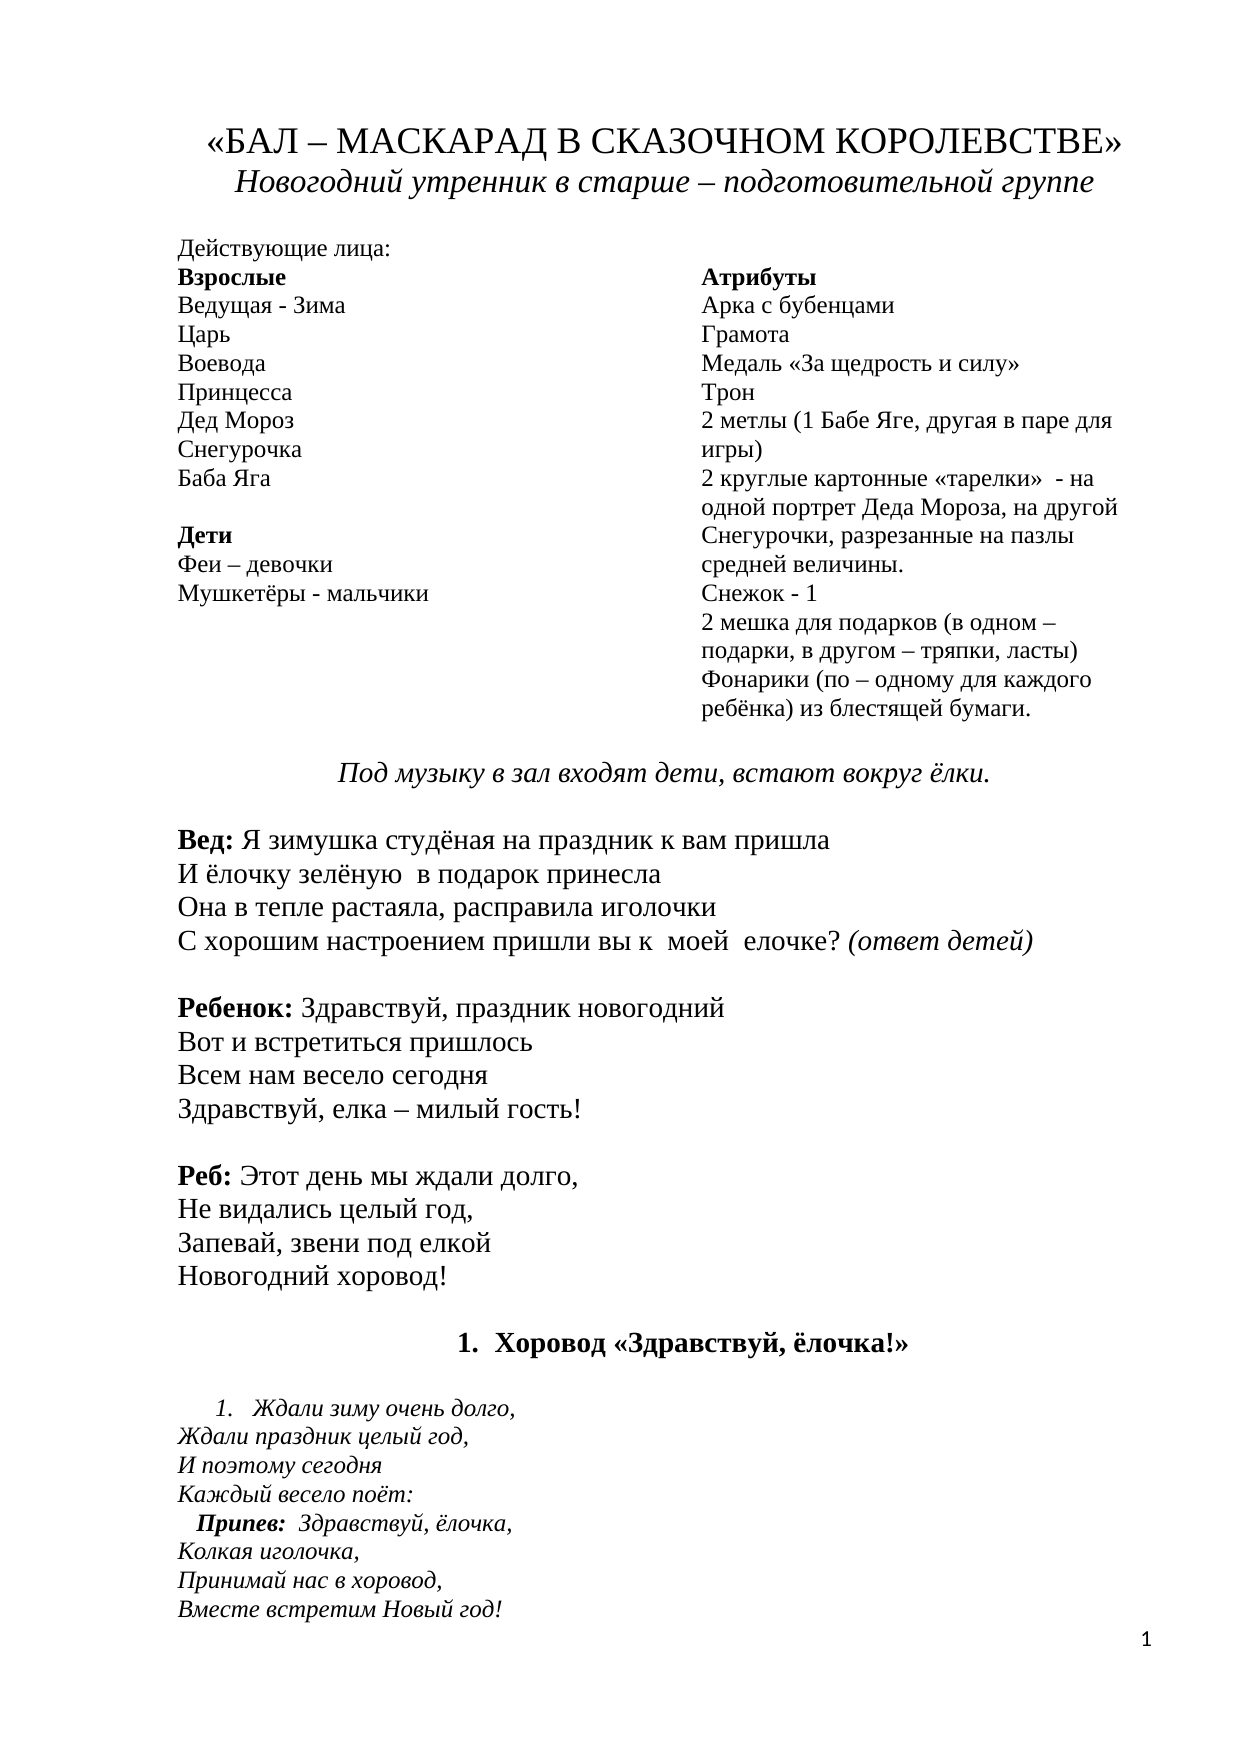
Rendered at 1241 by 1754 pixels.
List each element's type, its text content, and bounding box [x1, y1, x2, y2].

text Воевода [177, 348, 627, 377]
text Реб: Этот день мы ждали долго, [177, 1158, 1152, 1191]
text Запевай, звени под елкой [177, 1225, 1152, 1258]
text И поэтому сегодня [177, 1450, 1152, 1479]
text Вот и встретиться пришлось [177, 1024, 1152, 1057]
text Взрослые [177, 262, 627, 291]
text Всем нам весело сегодня [177, 1057, 1152, 1091]
text Здравствуй, елка – милый гость! [177, 1091, 1152, 1124]
text Вместе встретим Новый год! [177, 1594, 1152, 1623]
text Припев: Здравствуй, ёлочка, [177, 1508, 1152, 1536]
text И ёлочку зелёную в подарок принесла [177, 856, 1152, 889]
text Новогодний утренник в старше – подготовительной группе [177, 161, 1152, 199]
text Царь [177, 319, 627, 348]
text Дед Мороз [177, 406, 627, 434]
text Принцесса [177, 377, 627, 406]
text Ведущая - Зима [177, 291, 627, 319]
text Под музыку в зал входят дети, встают вокруг ёлки. [177, 755, 1152, 789]
text Снежок - 1 [701, 578, 1152, 607]
text «БАЛ – МАСКАРАД В СКАЗОЧНОМ КОРОЛЕВСТВЕ» [177, 118, 1152, 161]
text Медаль «За щедрость и силу» [701, 348, 1152, 377]
text Принимай нас в хоровод, [177, 1565, 1152, 1594]
text Дети [177, 521, 627, 549]
list Ждали зиму очень долго, [215, 1393, 1152, 1421]
text Колкая иголочка, [177, 1536, 1152, 1565]
text Феи – девочки [177, 549, 627, 578]
text 2 метлы (1 Бабе Яге, другая в паре для игры) [701, 406, 1152, 463]
text Не видались целый год, [177, 1191, 1152, 1225]
text Действующие лица: [177, 233, 627, 262]
text Снегурочка [177, 434, 627, 463]
list Хоровод «Здравствуй, ёлочка!» [215, 1326, 1152, 1359]
text С хорошим настроением пришли вы к моей елочке? (ответ детей) [177, 923, 1152, 957]
text Каждый весело поёт: [177, 1479, 1152, 1508]
text Мушкетёры - мальчики [177, 578, 627, 607]
text Ждали праздник целый год, [177, 1421, 1152, 1450]
text Ребенок: Здравствуй, праздник новогодний [177, 990, 1152, 1024]
text Атрибуты [701, 262, 1152, 291]
text Она в тепле растаяла, расправила иголочки [177, 889, 1152, 923]
text 2 мешка для подарков (в одном – подарки, в другом – тряпки, ласты) [701, 607, 1152, 664]
text Грамота [701, 319, 1152, 348]
text Новогодний хоровод! [177, 1258, 1152, 1292]
text Трон [701, 377, 1152, 406]
text Фонарики (по – одному для каждого ребёнка) из блестящей бумаги. [701, 664, 1152, 722]
text Баба Яга [177, 463, 627, 492]
text Арка с бубенцами [701, 291, 1152, 319]
text Вед: Я зимушка студёная на праздник к вам пришла [177, 822, 1152, 856]
text 2 круглые картонные «тарелки» - на одной портрет Деда Мороза, на другой Снегурочки, разрезанные на пазлы средней величины. [701, 463, 1152, 578]
